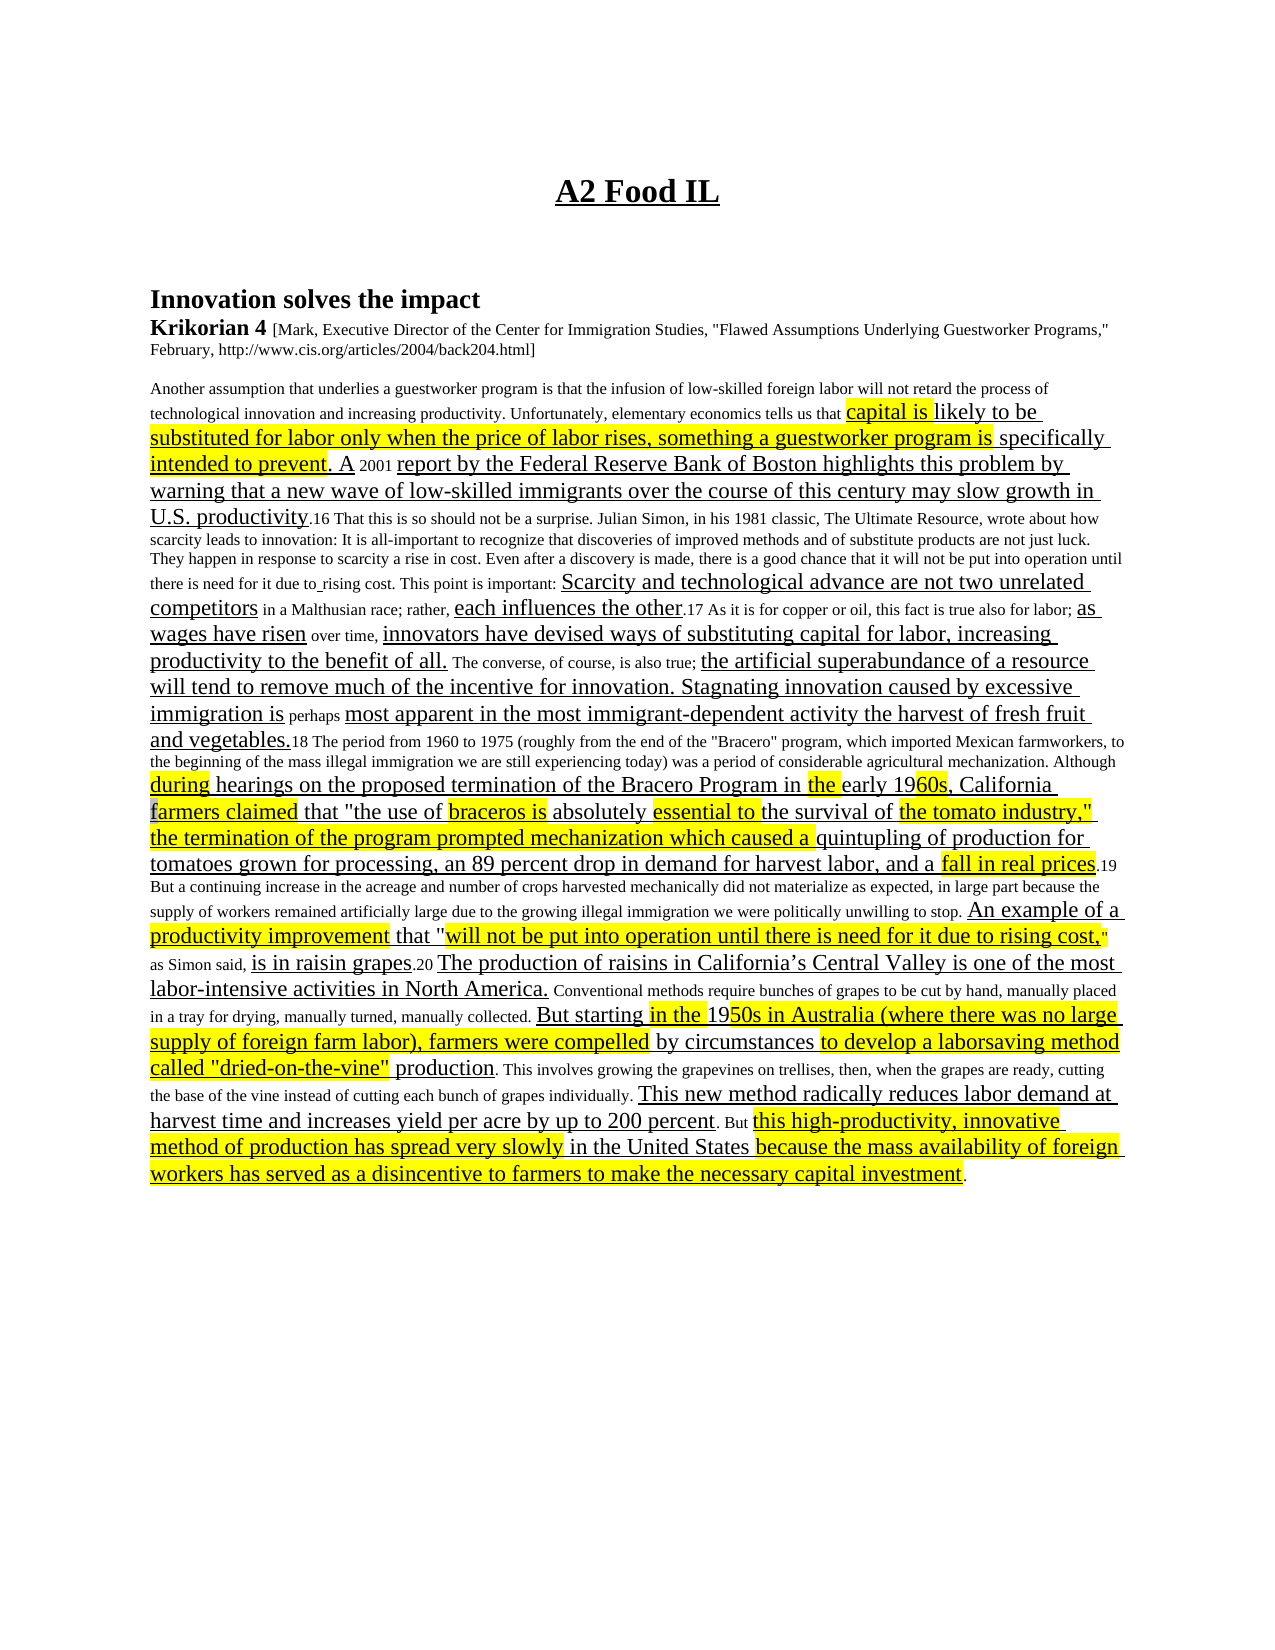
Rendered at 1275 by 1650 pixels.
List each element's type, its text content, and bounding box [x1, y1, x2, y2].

subtitle Innovation solves the impact [150, 283, 1125, 314]
subtitle A2 Food IL [150, 171, 1125, 209]
text Another assumption that underlies a guestworker program is that the infusion of low-skilled foreign labor will not retard the process of technological innovation and increasing productivity. Unfortunately, elementary economics tells us that capital is likely to be substituted for labor only when the price of labor rises, something a guestworker program is specifically intended to prevent. A 2001 report by the Federal Reserve Bank of Boston highlights this problem by warning that a new wave of low-skilled immigrants over the course of this century may slow growth in U.S. productivity.16 That this is so should not be a surprise. Julian Simon, in his 1981 classic, The Ultimate Resource, wrote about how scarcity leads to innovation: It is all-important to recognize that discoveries of improved methods and of substitute products are not just luck. They happen in response to scarcity a rise in cost. Even after a discovery is made, there is a good chance that it will not be put into operation until there is need for it due to rising cost. This point is important: Scarcity and technological advance are not two unrelated competitors in a Malthusian race; rather, each influences the other.17 As it is for copper or oil, this fact is true also for labor; as wages have risen over time, innovators have devised ways of substituting capital for labor, increasing productivity to the benefit of all. The converse, of course, is also true; the artificial superabundance of a resource will tend to remove much of the incentive for innovation. Stagnating innovation caused by excessive immigration is perhaps most apparent in the most immigrant-dependent activity the harvest of fresh fruit and vegetables.18 The period from 1960 to 1975 (roughly from the end of the "Bracero" program, which imported Mexican farmworkers, to the beginning of the mass illegal immigration we are still experiencing today) was a period of considerable agricultural mechanization. Although during hearings on the proposed termination of the Bracero Program in the early 1960s, California farmers claimed that "the use of braceros is absolutely essential to the survival of the tomato industry," the termination of the program prompted mechanization which caused a quintupling of production for tomatoes grown for processing, an 89 percent drop in demand for harvest labor, and a fall in real prices.19 But a continuing increase in the acreage and number of crops harvested mechanically did not materialize as expected, in large part because the supply of workers remained artificially large due to the growing illegal immigration we were politically unwilling to stop. An example of a productivity improvement that "will not be put into operation until there is need for it due to rising cost," as Simon said, is in raisin grapes.20 The production of raisins in California’s Central Valley is one of the most labor-intensive activities in North America. Conventional methods require bunches of grapes to be cut by hand, manually placed in a tray for drying, manually turned, manually collected. But starting in the 1950s in Australia (where there was no large supply of foreign farm labor), farmers were compelled by circumstances to develop a laborsaving method called "dried-on-the-vine" production. This involves growing the grapevines on trellises, then, when the grapes are ready, cutting the base of the vine instead of cutting each bunch of grapes individually. This new method radically reduces labor demand at harvest time and increases yield per acre by up to 200 percent. But this high-productivity, innovative method of production has spread very slowly in the United States because the mass availability of foreign workers has served as a disincentive to farmers to make the necessary capital investment. [150, 378, 1125, 1156]
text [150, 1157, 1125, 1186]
text Krikorian 4 [Mark, Executive Director of the Center for Immigration Studies, "Flawed Assumptions Underlying Guestworker Programs," February, http://www.cis.org/articles/2004/back204.html] [150, 314, 1125, 359]
